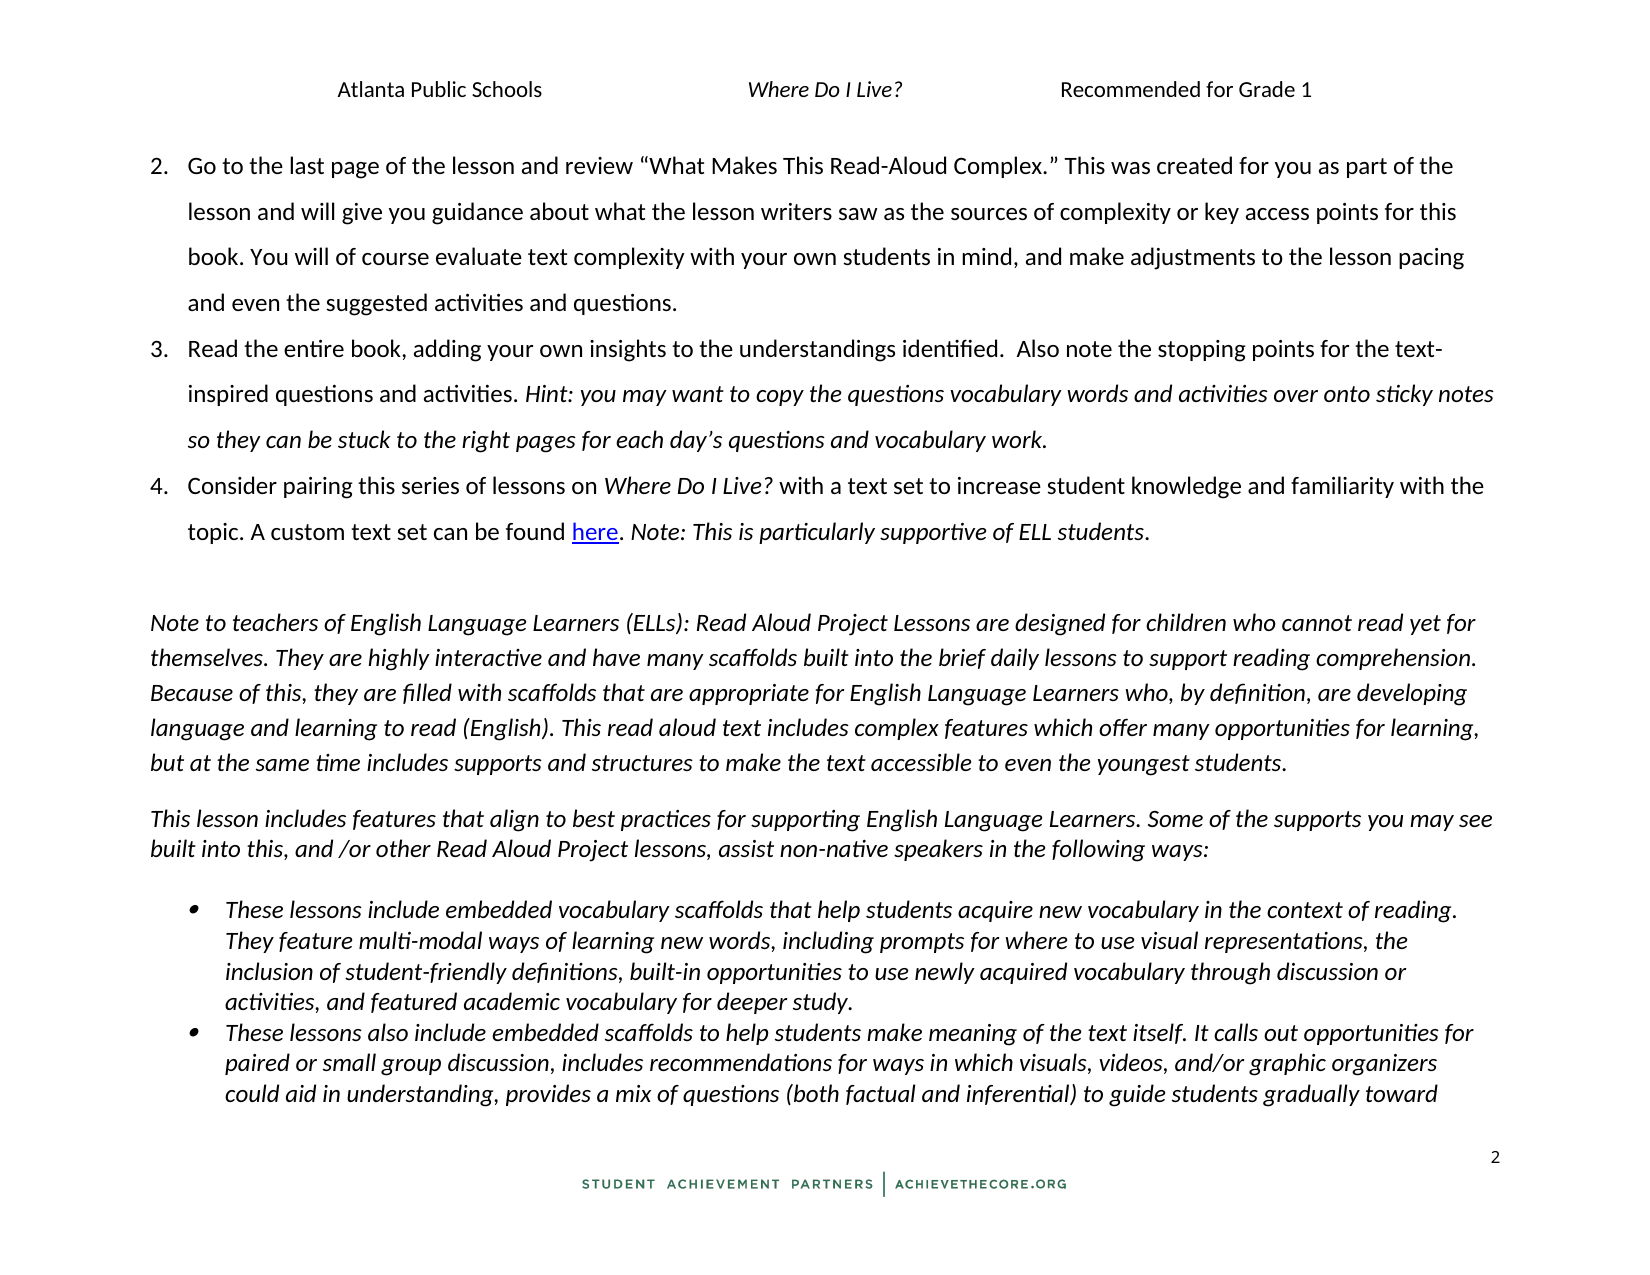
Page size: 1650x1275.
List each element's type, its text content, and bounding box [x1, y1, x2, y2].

list Read the entire book, adding your own insights to the understandings identified. Also note the stopping points for the text-inspired questions and activities. Hint: you may want to copy the questions vocabulary words and activities over onto sticky notes so they can be stuck to the right pages for each day’s questions and vocabulary work. [150, 333, 1500, 455]
list Consider pairing this series of lessons on Where Do I Live? with a text set to increase student knowledge and familiarity with the topic. A custom text set can be found here. Note: This is particularly supportive of ELL students. [150, 470, 1500, 546]
text This lesson includes features that align to best practices for supporting English Language Learners. Some of the supports you may see built into this, and /or other Read Aloud Project lessons, assist non-native speakers in the following ways: [150, 803, 1500, 864]
picture [571, 1168, 1079, 1200]
list Go to the last page of the lesson and review “What Makes This Read-Aloud Complex.” This was created for you as part of the lesson and will give you guidance about what the lesson writers saw as the sources of complexity or key access points for this book. You will of course evaluate text complexity with your own students in mind, and make adjustments to the lesson pacing and even the suggested activities and questions. [150, 150, 1500, 318]
text Note to teachers of English Language Learners (ELLs): Read Aloud Project Lessons are designed for children who cannot read yet for themselves. They are highly interactive and have many scaffolds built into the brief daily lessons to support reading comprehension. Because of this, they are filled with scaffolds that are appropriate for English Language Learners who, by definition, are developing language and learning to read (English). This read aloud text includes complex features which offer many opportunities for learning, but at the same time includes supports and structures to make the text accessible to even the youngest students. [150, 607, 1500, 778]
list These lessons include embedded vocabulary scaffolds that help students acquire new vocabulary in the context of reading. They feature multi-modal ways of learning new words, including prompts for where to use visual representations, the inclusion of student-friendly definitions, built-in opportunities to use newly acquired vocabulary through discussion or activities, and featured academic vocabulary for deeper study. [187, 895, 1500, 1017]
